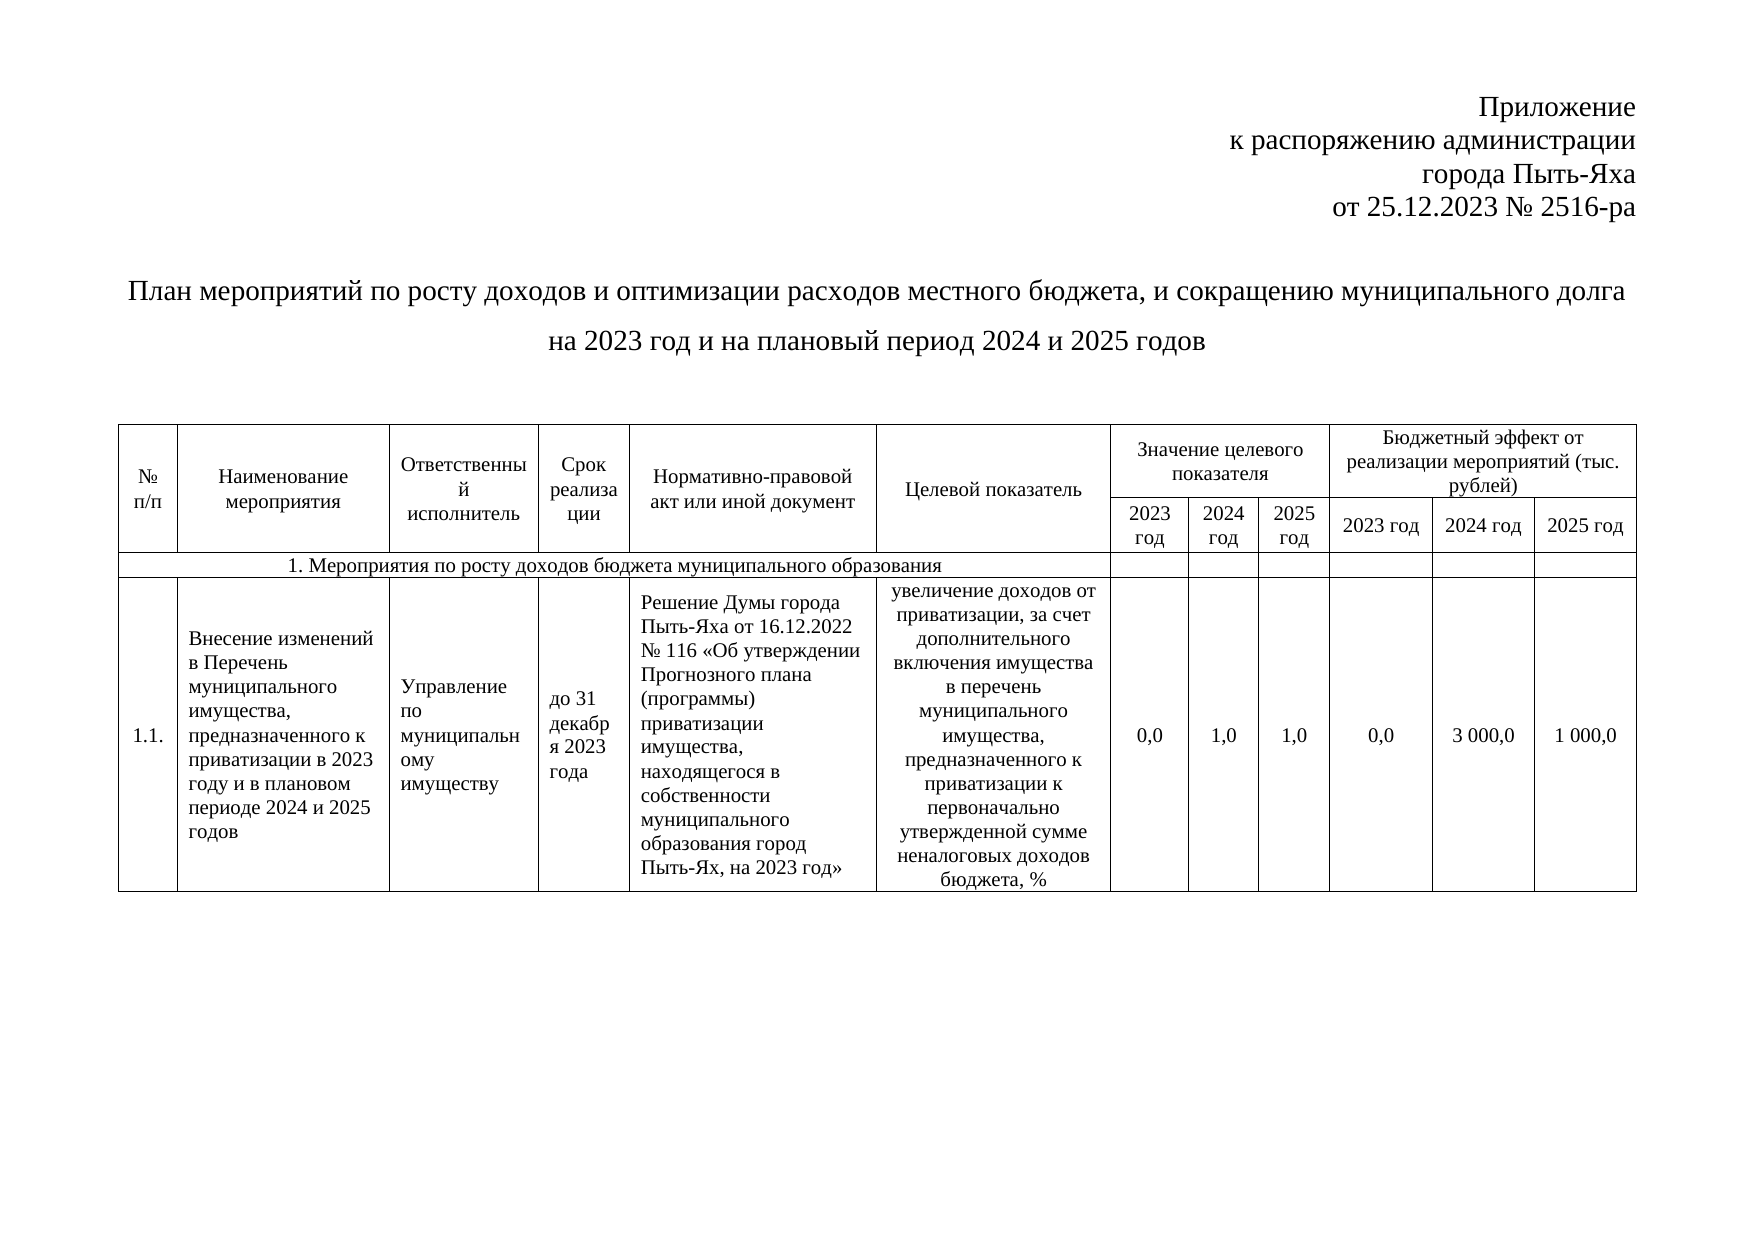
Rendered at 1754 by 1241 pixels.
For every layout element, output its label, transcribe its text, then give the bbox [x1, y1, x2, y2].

table_cell [1189, 553, 1258, 577]
table_header Срок реализации [539, 425, 629, 552]
table_cell 2023 год [1330, 498, 1432, 552]
table_cell 1. Мероприятия по росту доходов бюджета муниципального образования [119, 553, 1110, 577]
table_cell 0,0 [1111, 578, 1188, 891]
table_cell Решение Думы города Пыть-Яха от 16.12.2022 № 116 «Об утверждении Прогнозного плана (программы) приватизации имущества, находящегося в собственности муниципального образования город Пыть-Ях, на 2023 год» [630, 578, 876, 891]
table_cell 1.1. [119, 578, 177, 891]
text города Пыть-Яха [118, 156, 1636, 189]
table_cell [1111, 553, 1188, 577]
table_cell 0,0 [1330, 578, 1432, 891]
table_cell 2024 год [1189, 498, 1258, 552]
table_cell [1330, 553, 1432, 577]
table_cell 3 000,0 [1433, 578, 1534, 891]
table_header Бюджетный эффект от реализации мероприятий (тыс. рублей) [1330, 425, 1636, 497]
table_cell Внесение изменений в Перечень муниципального имущества, предназначенного к приватизации в 2023 году и в плановом периоде 2024 и 2025 годов [178, 578, 389, 891]
table_cell 2023 год [1111, 498, 1188, 552]
table_cell 2025 год [1535, 498, 1636, 552]
table_cell Управление по муниципальному имуществу [390, 578, 538, 891]
table_cell [1535, 553, 1636, 577]
table_header Наименование мероприятия [178, 425, 389, 552]
text План мероприятий по росту доходов и оптимизации расходов местного бюджета, и сокращению муниципального долга на 2023 год и на плановый период 2024 и 2025 годов [118, 273, 1636, 357]
table_cell до 31 декабря 2023 года [539, 578, 629, 891]
table_cell 1 000,0 [1535, 578, 1636, 891]
table_header № п/п [119, 425, 177, 552]
text от 25.12.2023 № 2516-ра [118, 189, 1636, 223]
table_cell [1259, 553, 1329, 577]
table_cell 2025 год [1259, 498, 1329, 552]
table_header Значение целевого показателя [1111, 425, 1329, 497]
table_header Нормативно-правовой акт или иной документ [630, 425, 876, 552]
table_cell 1,0 [1189, 578, 1258, 891]
table_cell увеличение доходов от приватизации, за счет дополнительного включения имущества в перечень муниципального имущества, предназначенного к приватизации к первоначально утвержденной сумме неналоговых доходов бюджета, % [877, 578, 1110, 891]
text к распоряжению администрации [118, 122, 1636, 156]
table_cell 1,0 [1259, 578, 1329, 891]
table_cell 2024 год [1433, 498, 1534, 552]
table_cell [1433, 553, 1534, 577]
table_header Ответственный исполнитель [390, 425, 538, 552]
text Приложение [118, 89, 1636, 122]
table_header Целевой показатель [877, 425, 1110, 552]
